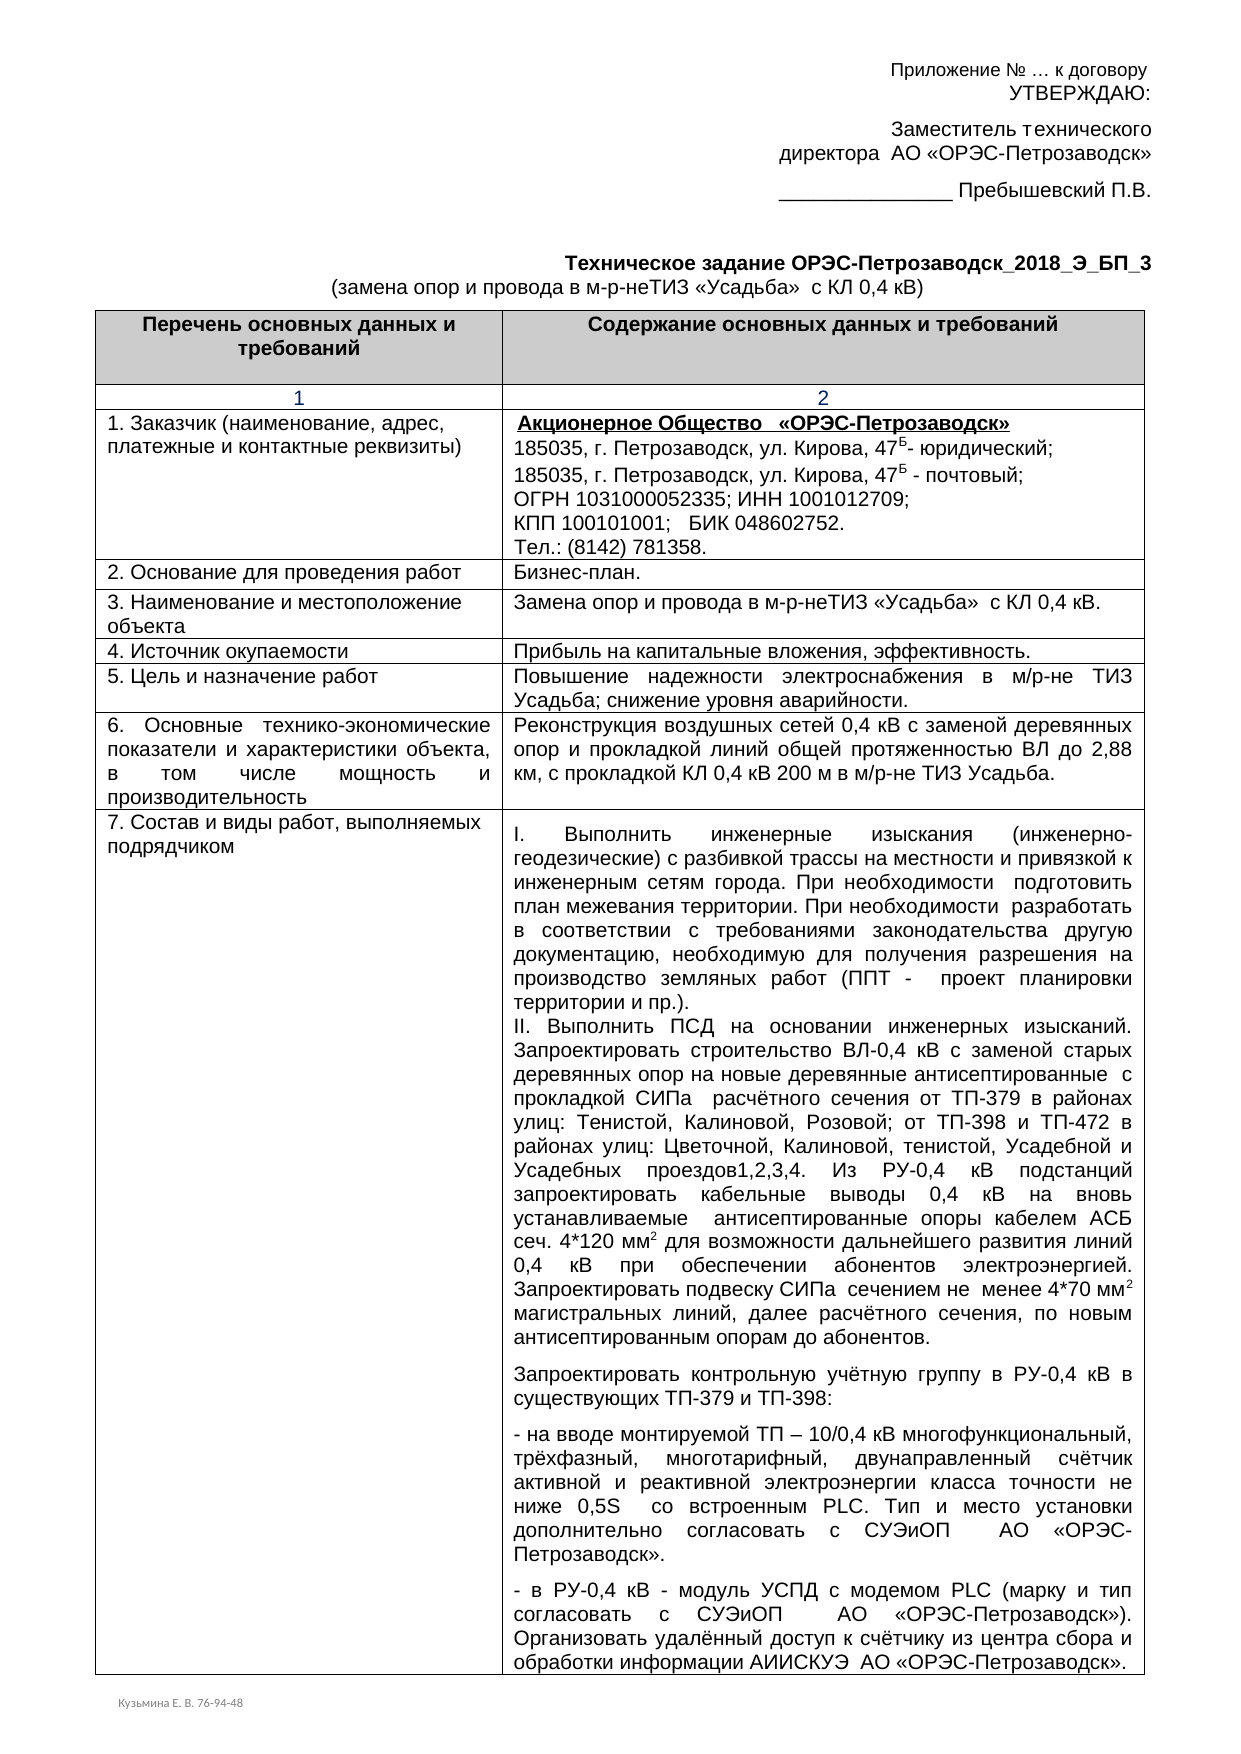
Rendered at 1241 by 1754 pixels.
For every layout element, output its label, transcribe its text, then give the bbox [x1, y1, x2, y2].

table_cell 1. Заказчик (наименование, адрес, платежные и контактные реквизиты) [96, 410, 502, 559]
table_cell 5. Цель и назначение работ [96, 664, 502, 712]
table_cell Реконструкция воздушных сетей 0,4 кВ с заменой деревянных опор и прокладкой линий общей протяженностью ВЛ до 2,88 км, с прокладкой КЛ 0,4 кВ 200 м в м/р-не ТИЗ Усадьба. [503, 713, 1144, 808]
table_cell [503, 810, 1144, 1674]
table_cell 4. Источник окупаемости [96, 639, 502, 663]
table_cell Акционерное Общество «ОРЭС-Петрозаводск» . Петрозаводск, ул. Кирова, 47Б- юридический; . Петрозаводск, ул. Кирова, 47Б - почтовый; ОГРН 1031000052335; ИНН 1001012709; КПП 100101001; БИК 048602752. Тел.: (8142) 781358. [503, 410, 1144, 559]
text (замена опор и провода в м-р-неТИЗ «Усадьба» с КЛ 0,4 кВ) [103, 274, 1152, 298]
text УТВЕРЖДАЮ: [118, 81, 1152, 105]
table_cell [96, 810, 502, 1674]
text Техническое задание ОРЭС-Петрозаводск_2018_Э_БП_3 [118, 251, 1152, 274]
text Приложение № … к договору [709, 59, 1152, 81]
table_cell 1 [96, 385, 502, 409]
text Заместитель технического директора АО «ОРЭС-Петрозаводск» [118, 117, 1152, 165]
table_header Перечень основных данных и требований [96, 311, 502, 384]
table_cell Замена опор и провода в м-р-неТИЗ «Усадьба» с КЛ 0,4 кВ. [503, 590, 1144, 638]
table_cell 2. Основание для проведения работ [96, 560, 502, 589]
text _______________ Пребышевский П.В. [118, 178, 1152, 202]
table_cell Бизнес-план. [503, 560, 1144, 589]
table_cell 6. Основные технико-экономические показатели и характеристики объекта, в том числе мощность и производительность [96, 713, 502, 808]
table_cell 2 [503, 385, 1144, 409]
table_header Содержание основных данных и требований [503, 311, 1144, 384]
table_cell Прибыль на капитальные вложения, эффективность. [503, 639, 1144, 663]
table_cell Повышение надежности электроснабжения в м/р-не ТИЗ Усадьба; снижение уровня аварийности. [503, 664, 1144, 712]
table_cell 3. Наименование и местоположение объекта [96, 590, 502, 638]
